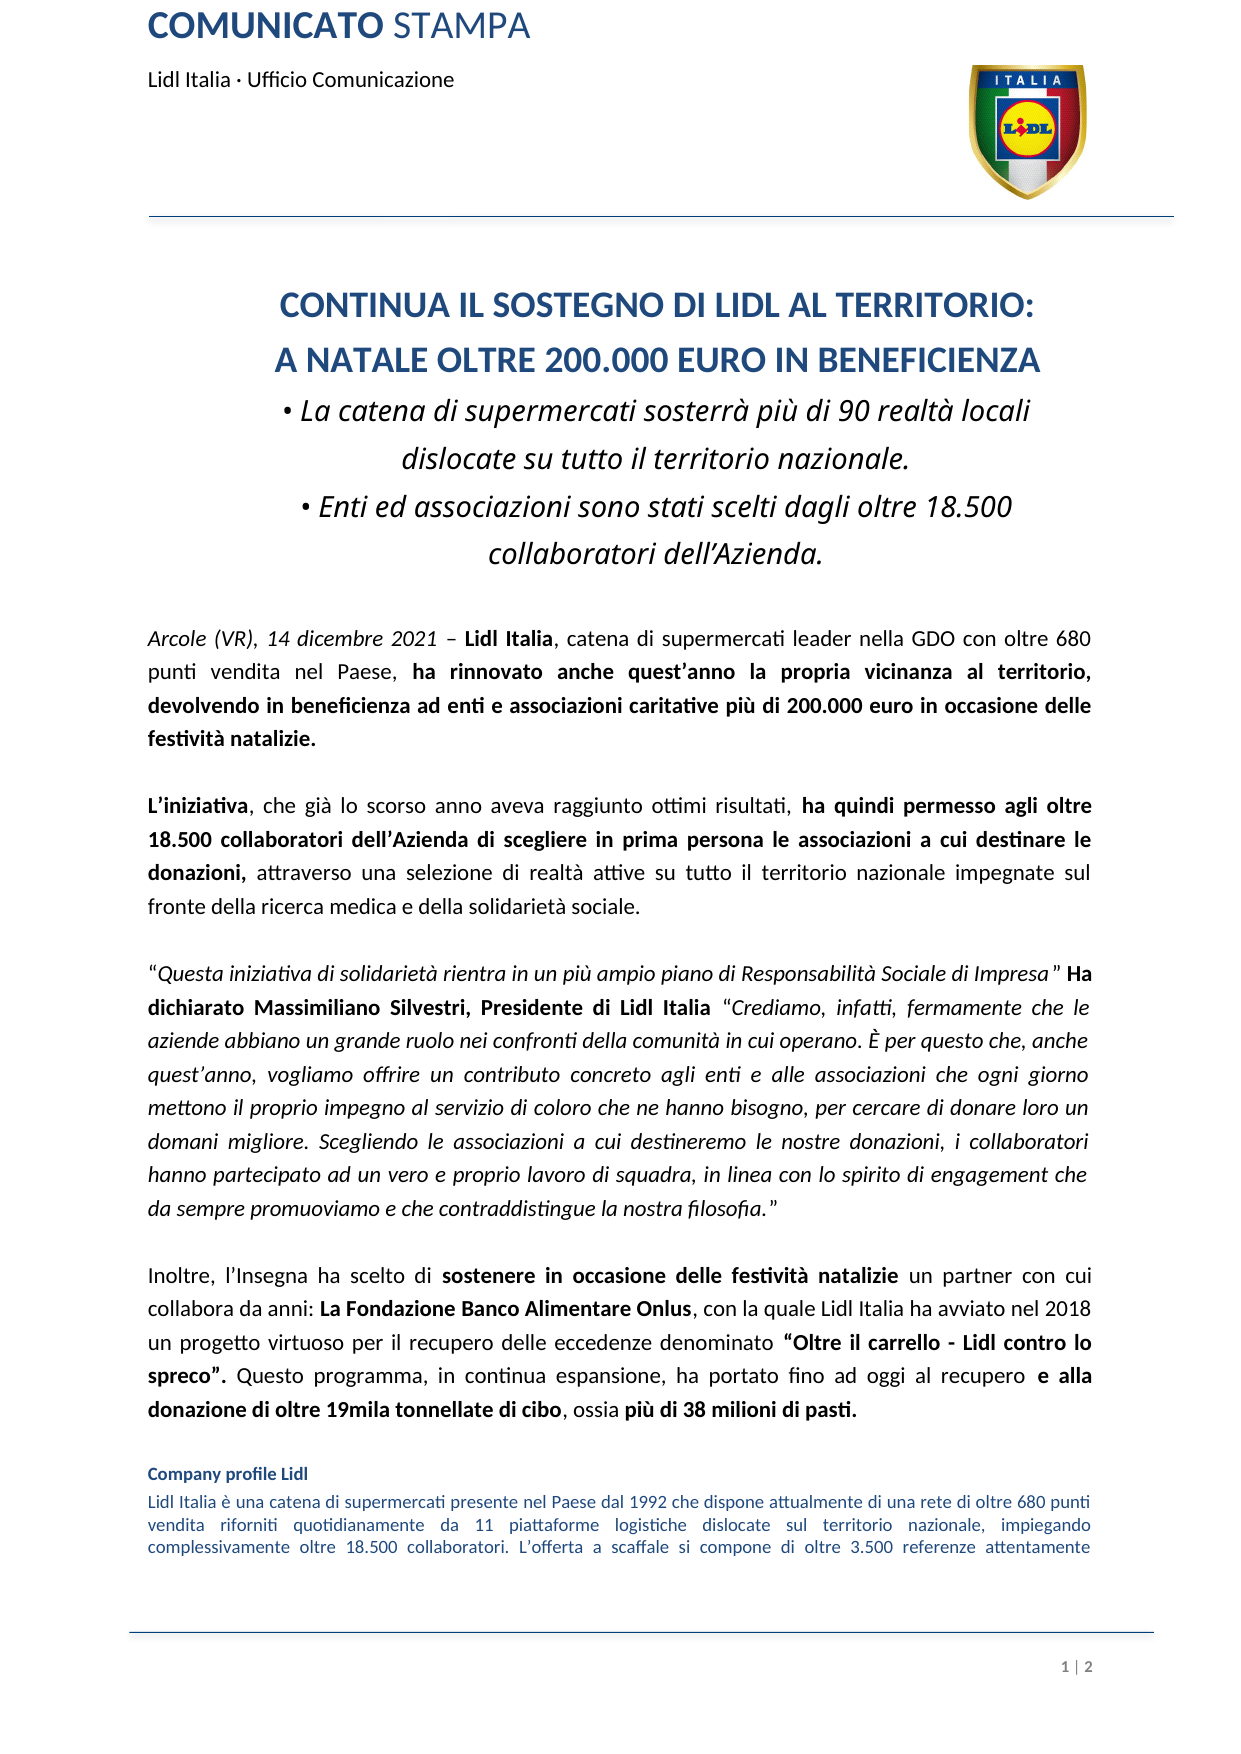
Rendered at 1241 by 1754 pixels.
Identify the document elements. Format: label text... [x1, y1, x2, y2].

text L’iniziativa, che già lo scorso anno aveva raggiunto ottimi risultati, ha quindi permesso agli oltre 18.500 collaboratori dell’Azienda di scegliere in prima persona le associazioni a cui destinare le donazioni, attraverso una selezione di realtà attive su tutto il territorio nazionale impegnate sul fronte della ricerca medica e della solidarietà sociale. [148, 791, 1092, 920]
text • La catena di supermercati sosterrà più di 90 realtà locali dislocate su tutto il territorio nazionale. [223, 391, 1092, 478]
text Arcole (VR), 14 dicembre 2021 – Lidl Italia, catena di supermercati leader nella GDO con oltre 680 punti vendita nel Paese, ha rinnovato anche quest’anno la propria vicinanza al territorio, devolvendo in beneficienza ad enti e associazioni caritative più di 200.000 euro in occasione delle festività natalizie. [148, 624, 1092, 752]
text CONTINUA IL SOSTEGNO DI LIDL AL TERRITORIO: [223, 281, 1092, 326]
text “Questa iniziativa di solidarietà rientra in un più ampio piano di Responsabilità Sociale di Impresa” Ha dichiarato Massimiliano Silvestri, Presidente di Lidl Italia “Crediamo, infatti, fermamente che le aziende abbiano un grande ruolo nei confronti della comunità in cui operano. È per questo che, anche quest’anno, vogliamo offrire un contributo concreto agli enti e alle associazioni che ogni giorno mettono il proprio impegno al servizio di coloro che ne hanno bisogno, per cercare di donare loro un domani migliore. Scegliendo le associazioni a cui destineremo le nostre donazioni, i collaboratori hanno partecipato ad un vero e proprio lavoro di squadra, in linea con lo spirito di engagement che da sempre promuoviamo e che contraddistingue la nostra filosofia.” [148, 959, 1092, 1222]
text Company profile Lidl [148, 1462, 1092, 1485]
picture [968, 65, 1087, 200]
text • Enti ed associazioni sono stati scelti dagli oltre 18.500 collaboratori dell’Azienda. [223, 486, 1092, 573]
text Inoltre, l’Insegna ha scelto di sostenere in occasione delle festività natalizie un partner con cui collabora da anni: La Fondazione Banco Alimentare Onlus, con la quale Lidl Italia ha avviato nel 2018 un progetto virtuoso per il recupero delle eccedenze denominato “Oltre il carrello - Lidl contro lo spreco”. Questo programma, in continua espansione, ha portato fino ad oggi al recupero e alla donazione di oltre 19mila tonnellate di cibo, ossia più di 38 milioni di pasti. [148, 1261, 1092, 1423]
text A NATALE oltre 200.000 EURO in beneficienza [223, 336, 1092, 381]
